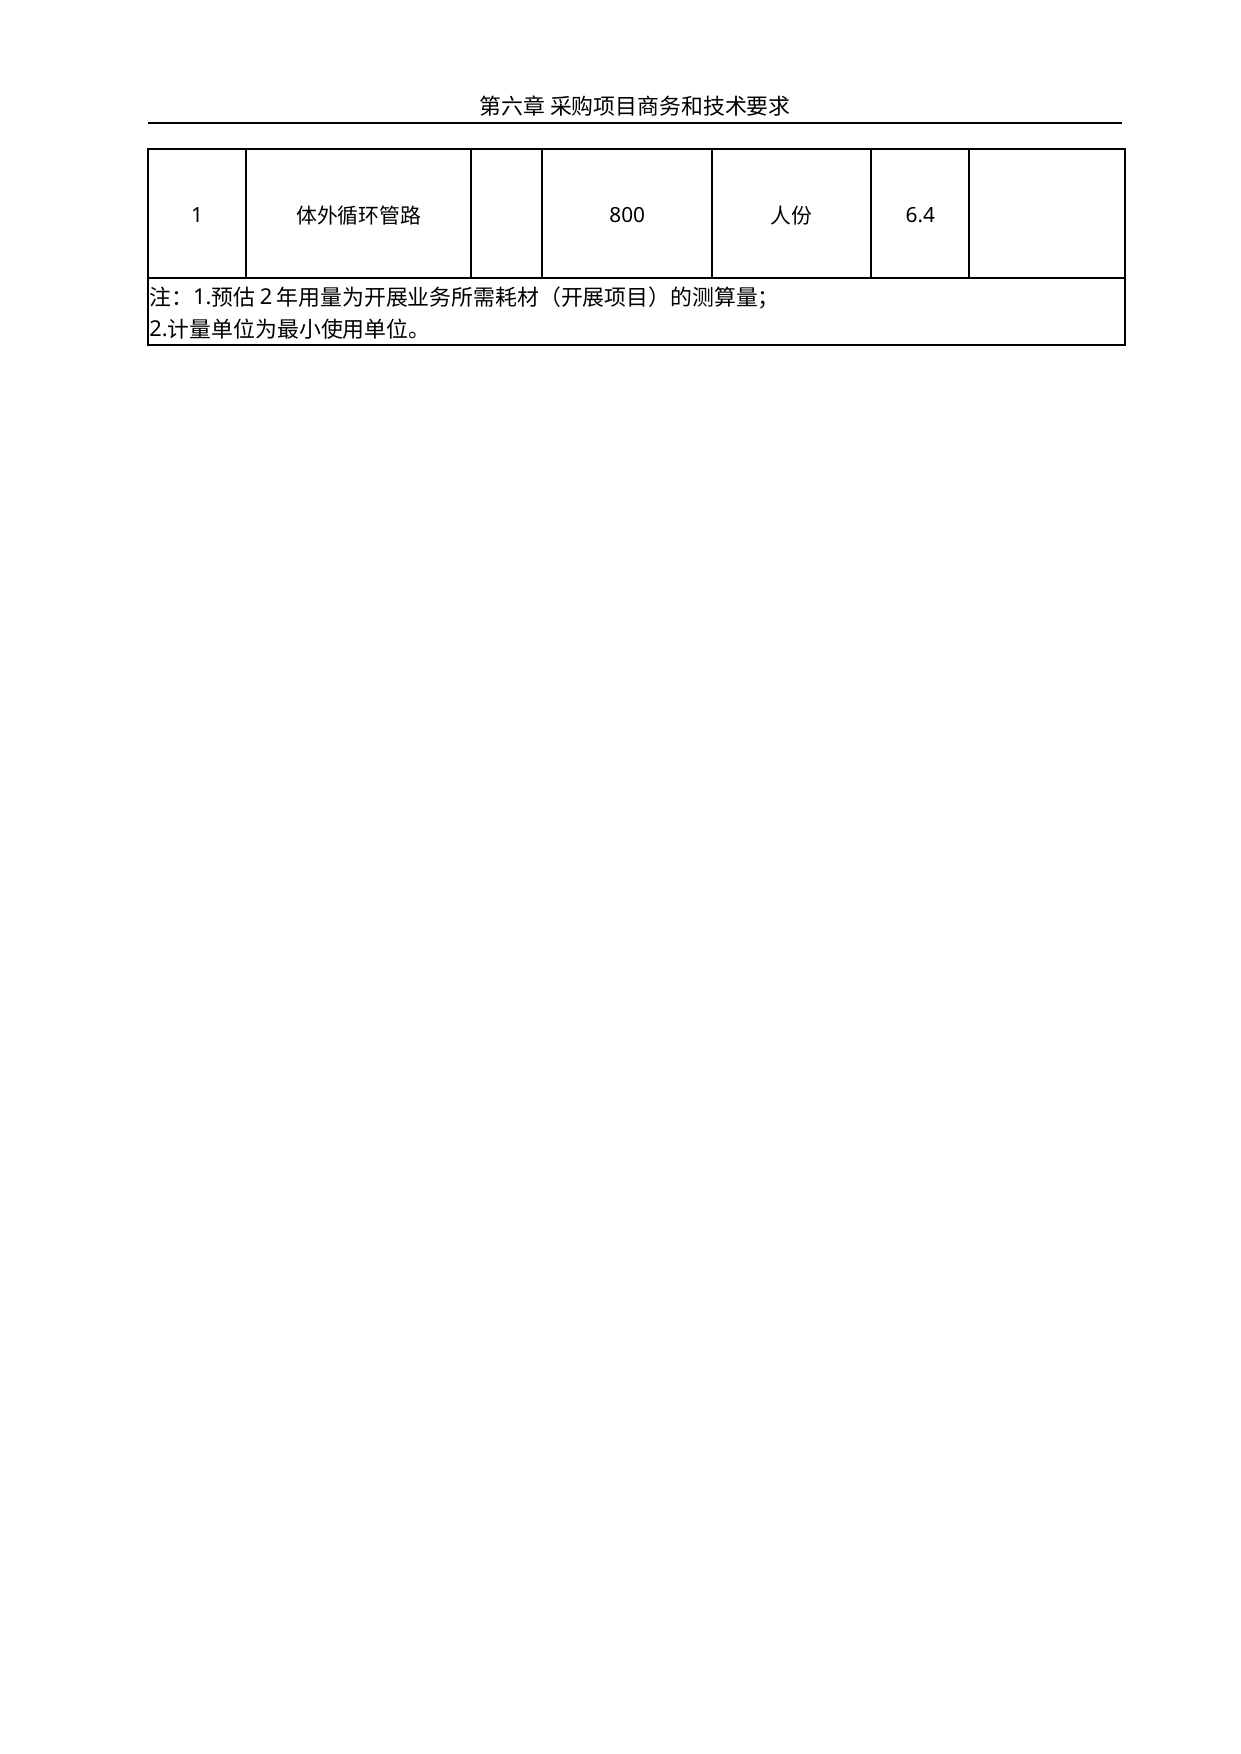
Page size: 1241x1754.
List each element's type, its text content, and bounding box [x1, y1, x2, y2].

table_cell [970, 150, 1124, 277]
table_cell 注：1.预估2年用量为开展业务所需耗材（开展项目）的测算量； 2.计量单位为最小使用单位。 [149, 279, 1124, 344]
table_cell 1 [149, 150, 245, 277]
table_cell 人份 [713, 150, 870, 277]
table_cell 6.4 [872, 150, 968, 277]
table_cell [472, 150, 541, 277]
table_cell 800 [543, 150, 711, 277]
table_cell 体外循环管路 [247, 150, 470, 277]
